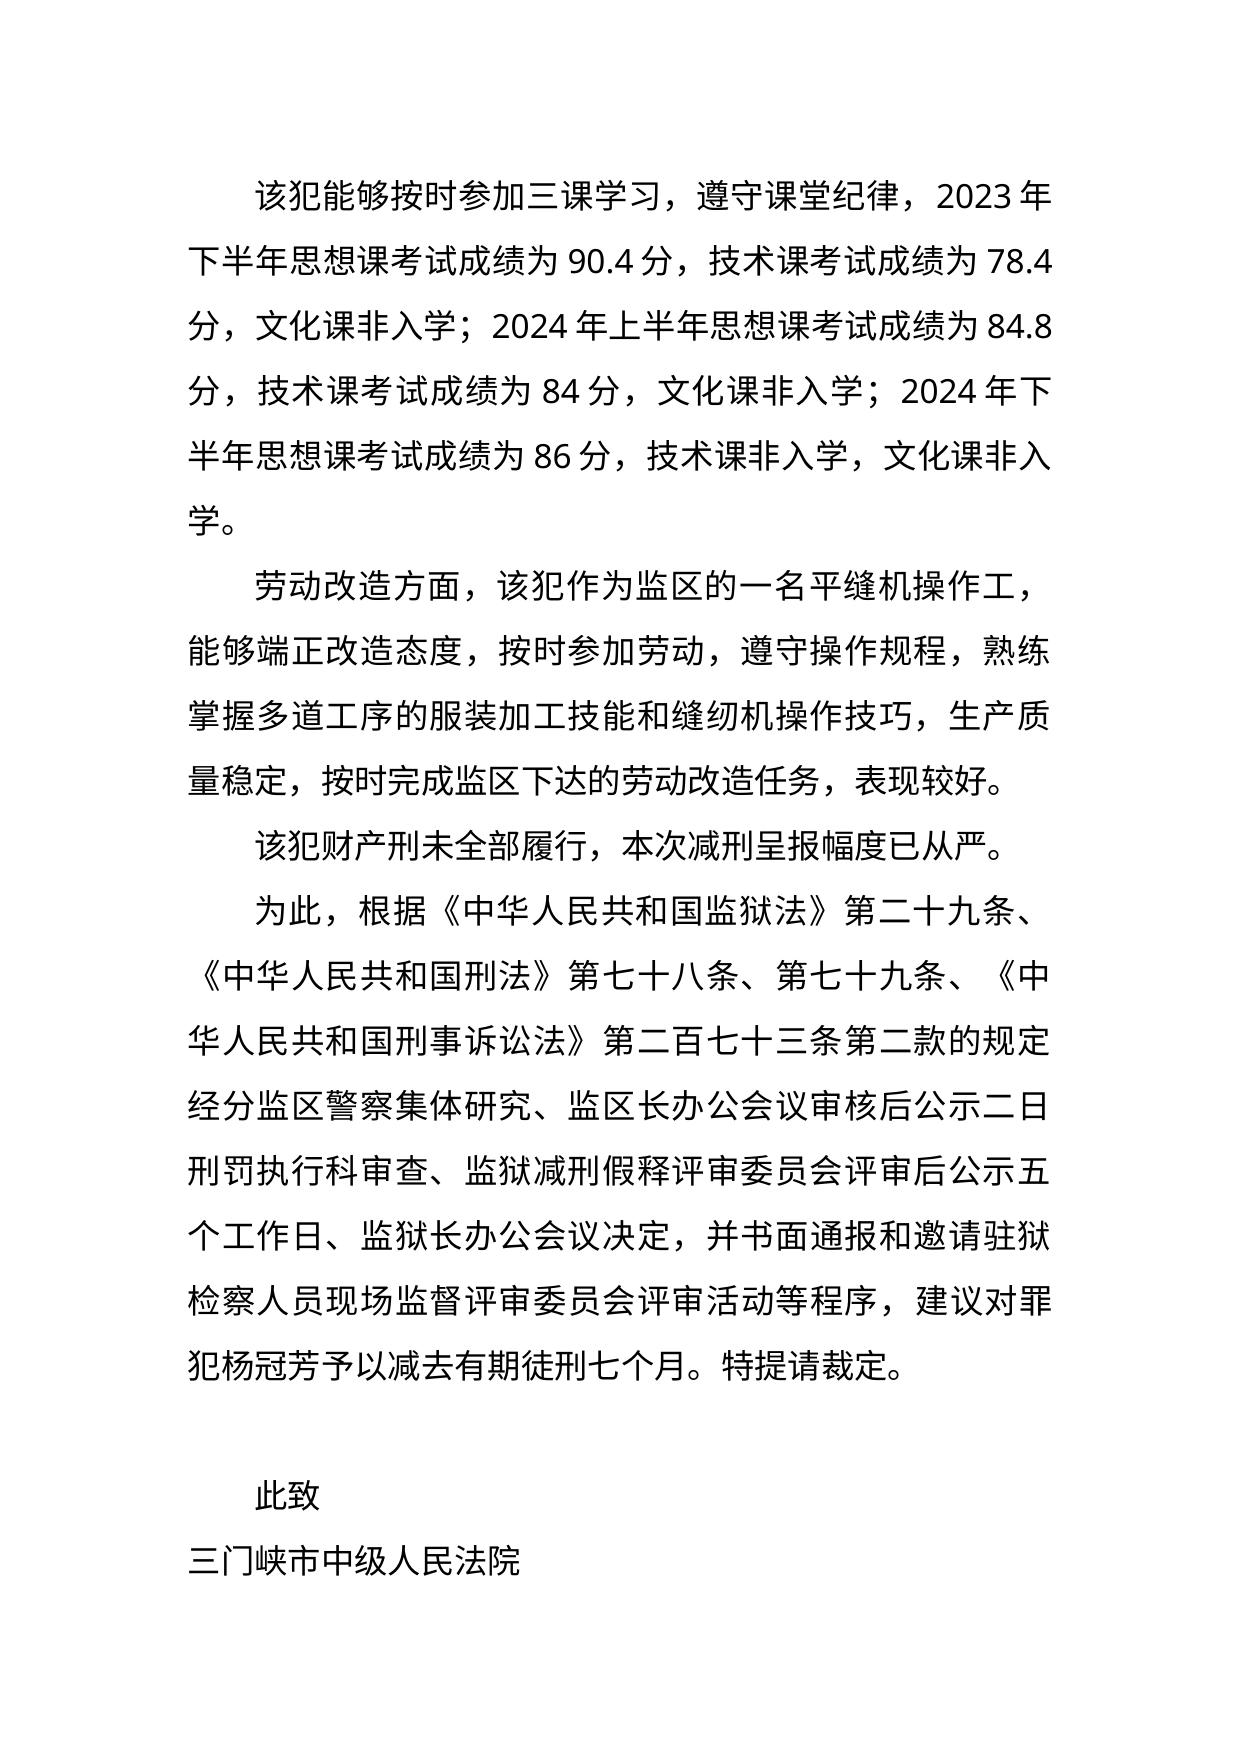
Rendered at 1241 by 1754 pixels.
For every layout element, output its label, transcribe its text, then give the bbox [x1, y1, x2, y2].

text 劳动改造方面，该犯作为监区的一名平缝机操作工，能够端正改造态度，按时参加劳动，遵守操作规程，熟练掌握多道工序的服装加工技能和缝纫机操作技巧，生产质量稳定，按时完成监区下达的劳动改造任务，表现较好。 [187, 552, 1053, 812]
text 该犯能够按时参加三课学习，遵守课堂纪律，2023年下半年思想课考试成绩为90.4分，技术课考试成绩为78.4分，文化课非入学；2024年上半年思想课考试成绩为84.8分，技术课考试成绩为84分，文化课非入学；2024年下半年思想课考试成绩为86分，技术课非入学，文化课非入学。 [187, 162, 1053, 552]
text 该犯财产刑未全部履行，本次减刑呈报幅度已从严。 [187, 812, 1053, 877]
text 三门峡市中级人民法院 [187, 1527, 1053, 1592]
text 此致 [187, 1462, 1053, 1527]
text 为此，根据《中华人民共和国监狱法》第二十九条、《中华人民共和国刑法》第七十八条、第七十九条、《中华人民共和国刑事诉讼法》第二百七十三条第二款的规定，经分监区警察集体研究、监区长办公会议审核后公示二日、刑罚执行科审查、监狱减刑假释评审委员会评审后公示五个工作日、监狱长办公会议决定，并书面通报和邀请驻狱检察人员现场监督评审委员会评审活动等程序，建议对罪犯杨冠芳予以减去有期徒刑七个月。特提请裁定。 [187, 877, 1053, 1397]
